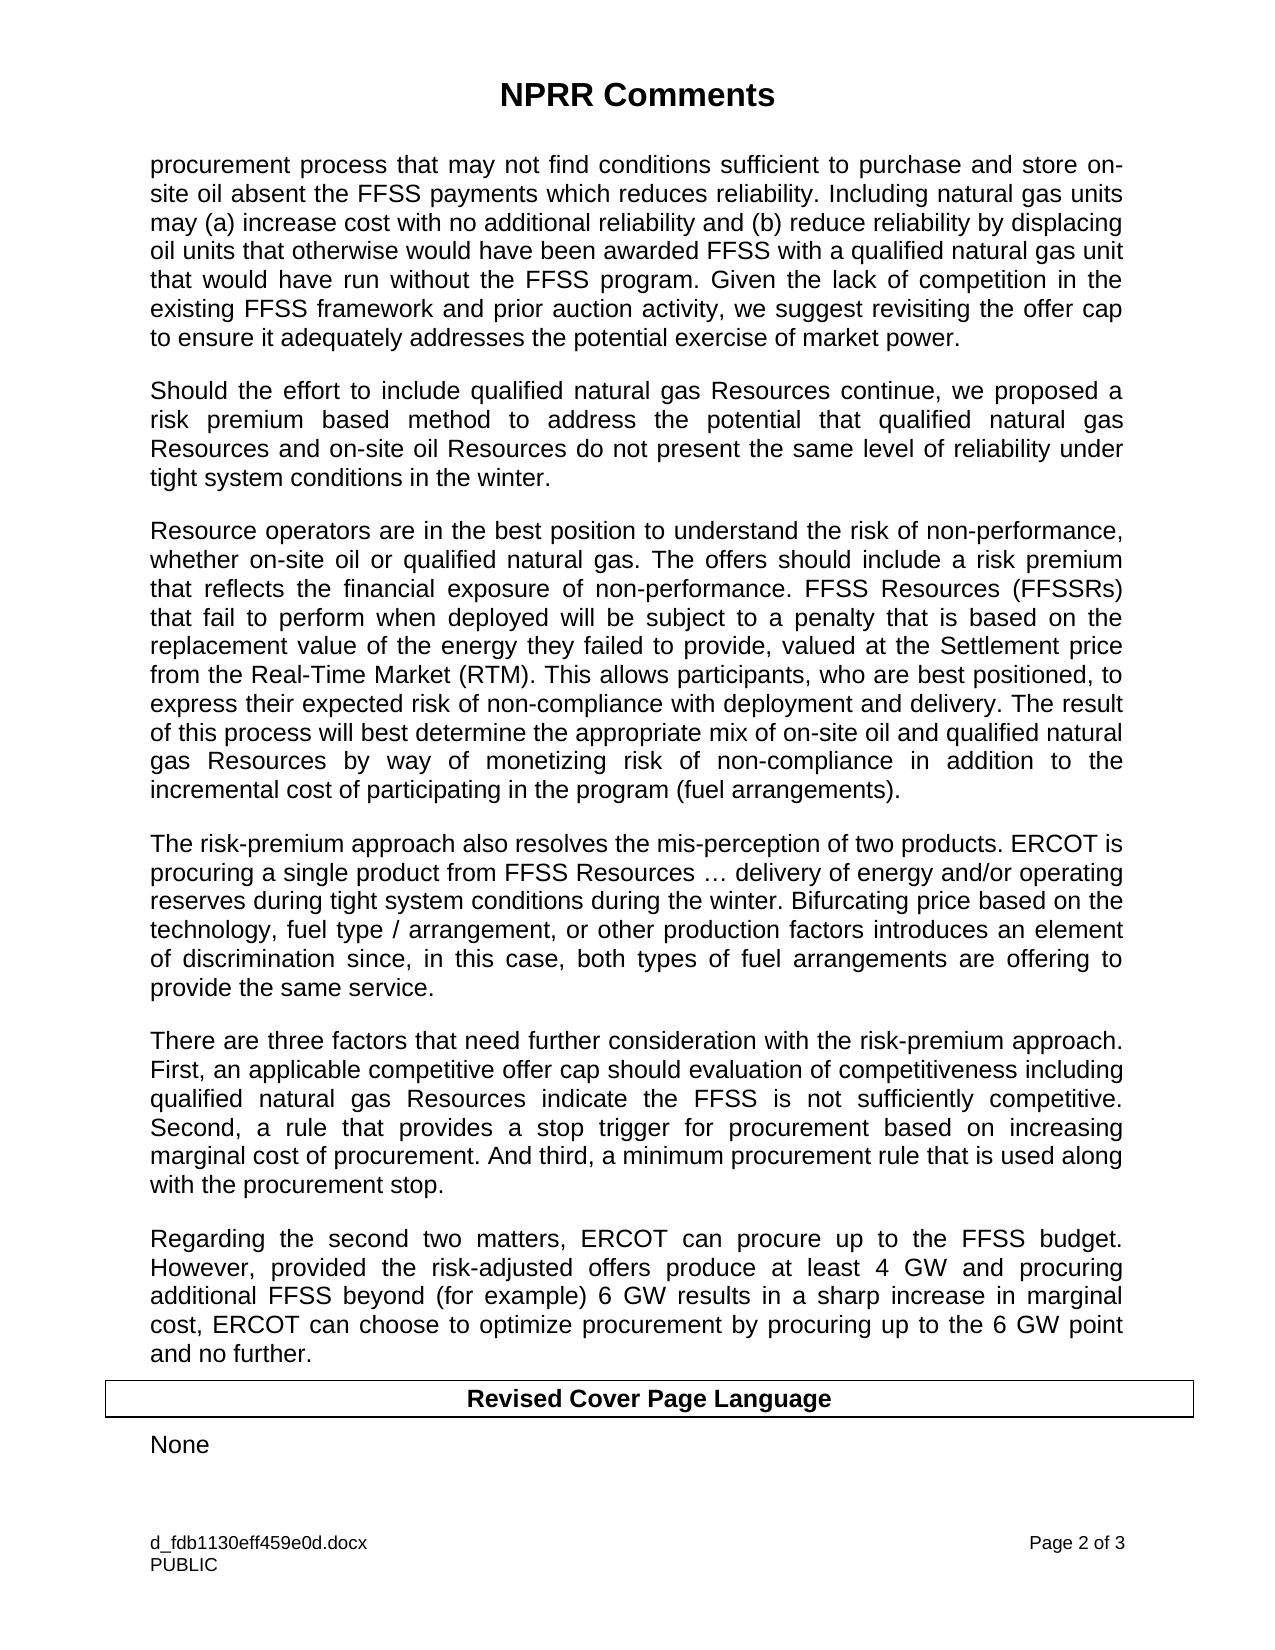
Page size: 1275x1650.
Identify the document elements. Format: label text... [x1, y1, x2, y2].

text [150, 150, 1125, 351]
text None [150, 1430, 1125, 1459]
text There are three factors that need further consideration with the risk-premium approach. First, an applicable competitive offer cap should evaluation of competitiveness including qualified natural gas Resources indicate the FFSS is not sufficiently competitive. Second, a rule that provides a stop trigger for procurement based on increasing marginal cost of procurement. And third, a minimum procurement rule that is used along with the procurement stop. [150, 1026, 1125, 1199]
text Resource operators are in the best position to understand the risk of non-performance, whether on-site oil or qualified natural gas. The offers should include a risk premium that reflects the financial exposure of non-performance. FFSS Resources (FFSSRs) that fail to perform when deployed will be subject to a penalty that is based on the replacement value of the energy they failed to provide, valued at the Settlement price from the Real-Time Market (RTM). This allows participants, who are best positioned, to express their expected risk of non-compliance with deployment and delivery. The result of this process will best determine the appropriate mix of on-site oil and qualified natural gas Resources by way of monetizing risk of non-compliance in addition to the incremental cost of participating in the program (fuel arrangements). [150, 516, 1125, 804]
text Should the effort to include qualified natural gas Resources continue, we proposed a risk premium based method to address the potential that qualified natural gas Resources and on-site oil Resources do not present the same level of reliability under tight system conditions in the winter. [150, 376, 1125, 491]
table_header Revised Cover Page Language [106, 1381, 1193, 1416]
text Regarding the second two matters, ERCOT can procure up to the FFSS budget. However, provided the risk-adjusted offers produce at least 4 GW and procuring additional FFSS beyond (for example) 6 GW results in a sharp increase in marginal cost, ERCOT can choose to optimize procurement by procuring up to the 6 GW point and no further. [150, 1224, 1125, 1367]
text The risk-premium approach also resolves the mis-perception of two products. ERCOT is procuring a single product from FFSS Resources … delivery of energy and/or operating reserves during tight system conditions during the winter. Bifurcating price based on the technology, fuel type / arrangement, or other production factors introduces an element of discrimination since, in this case, both types of fuel arrangements are offering to provide the same service. [150, 829, 1125, 1001]
